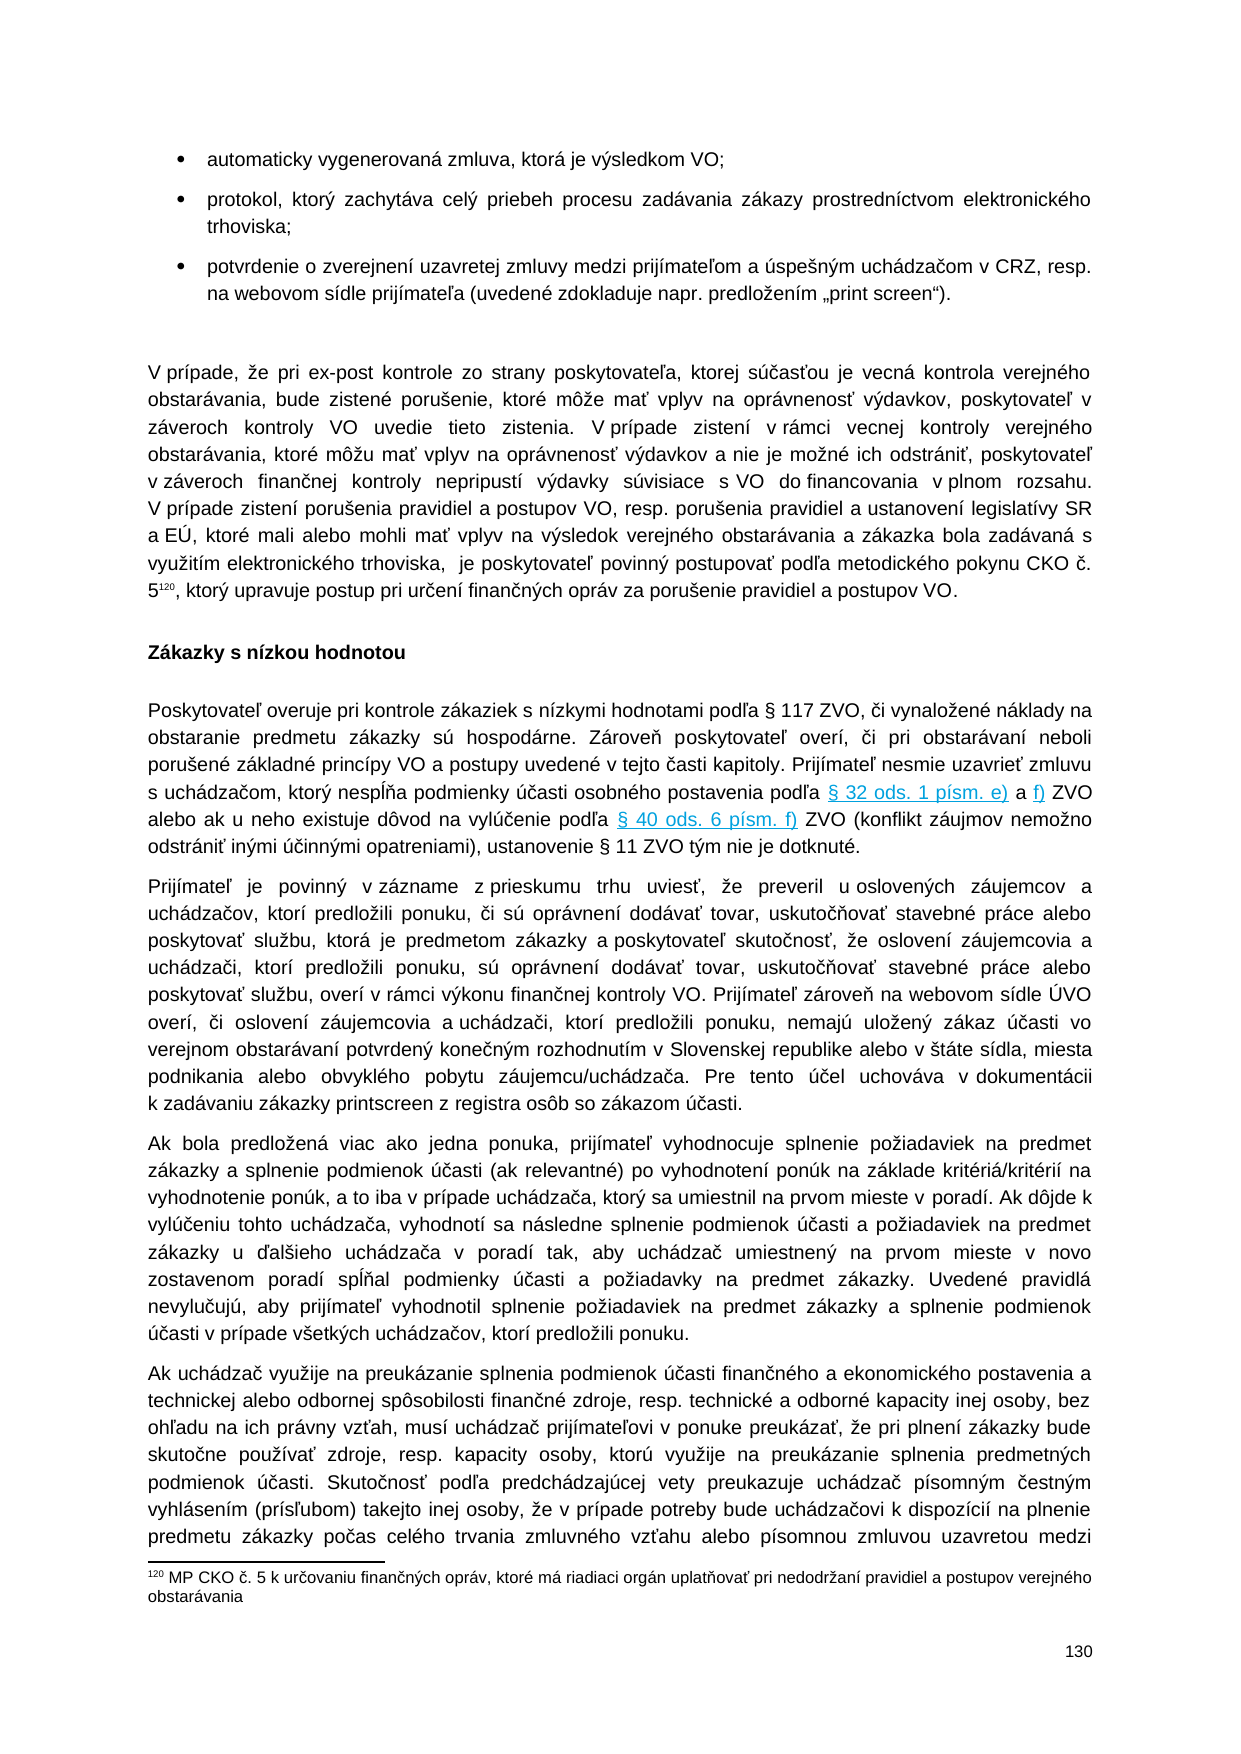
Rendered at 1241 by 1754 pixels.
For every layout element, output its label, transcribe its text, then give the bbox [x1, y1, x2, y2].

text V prípade, že pri ex-post kontrole zo strany poskytovateľa, ktorej súčasťou je vecná kontrola verejného obstarávania, bude zistené porušenie, ktoré môže mať vplyv na oprávnenosť výdavkov, poskytovateľ v záveroch kontroly VO uvedie tieto zistenia. V prípade zistení v rámci vecnej kontroly verejného obstarávania, ktoré môžu mať vplyv na oprávnenosť výdavkov a nie je možné ich odstrániť, poskytovateľ v záveroch finančnej kontroly nepripustí výdavky súvisiace s VO do financovania v plnom rozsahu. V prípade zistení porušenia pravidiel a postupov VO, resp. porušenia pravidiel a ustanovení legislatívy SR a EÚ, ktoré mali alebo mohli mať vplyv na výsledok verejného obstarávania a zákazka bola zadávaná s využitím elektronického trhoviska, je poskytovateľ povinný postupovať podľa metodického pokynu CKO č. 5, ktorý upravuje postup pri určení finančných opráv za porušenie pravidiel a postupov VO. [148, 361, 1092, 601]
text Prijímateľ je povinný v zázname z prieskumu trhu uviesť, že preveril u oslovených záujemcov a uchádzačov, ktorí predložili ponuku, či sú oprávnení dodávať tovar, uskutočňovať stavebné práce alebo poskytovať službu, ktorá je predmetom zákazky a poskytovateľ skutočnosť, že oslovení záujemcovia a uchádzači, ktorí predložili ponuku, sú oprávnení dodávať tovar, uskutočňovať stavebné práce alebo poskytovať službu, overí v rámci výkonu finančnej kontroly VO. Prijímateľ zároveň na webovom sídle ÚVO overí, či oslovení záujemcovia a uchádzači, ktorí predložili ponuku, nemajú uložený zákaz účasti vo verejnom obstarávaní potvrdený konečným rozhodnutím v Slovenskej republike alebo v štáte sídla, miesta podnikania alebo obvyklého pobytu záujemcu/uchádzača. Pre tento účel uchováva v dokumentácii k zadávaniu zákazky printscreen z registra osôb so zákazom účasti. [148, 874, 1092, 1115]
text Ak bola predložená viac ako jedna ponuka, prijímateľ vyhodnocuje splnenie požiadaviek na predmet zákazky a splnenie podmienok účasti (ak relevantné) po vyhodnotení ponúk na základe kritériá/kritérií na vyhodnotenie ponúk, a to iba v prípade uchádzača, ktorý sa umiestnil na prvom mieste v poradí. Ak dôjde k vylúčeniu tohto uchádzača, vyhodnotí sa následne splnenie podmienok účasti a požiadaviek na predmet zákazky u ďalšieho uchádzača v poradí tak, aby uchádzač umiestnený na prvom mieste v novo zostavenom poradí spĺňal podmienky účasti a požiadavky na predmet zákazky. Uvedené pravidlá nevylučujú, aby prijímateľ vyhodnotil splnenie požiadaviek na predmet zákazky a splnenie podmienok účasti v prípade všetkých uchádzačov, ktorí predložili ponuku. [148, 1132, 1092, 1345]
text Poskytovateľ overuje pri kontrole zákaziek s nízkymi hodnotami podľa § 117 ZVO, či vynaložené náklady na obstaranie predmetu zákazky sú hospodárne. Zároveň poskytovateľ overí, či pri obstarávaní neboli porušené základné princípy VO a postupy uvedené v tejto časti kapitoly. Prijímateľ nesmie uzavrieť zmluvu s uchádzačom, ktorý nespĺňa podmienky účasti osobného postavenia podľa § 32 ods. 1 písm. e) a f) ZVO alebo ak u neho existuje dôvod na vylúčenie podľa § 40 ods. 6 písm. f) ZVO (konflikt záujmov nemožno odstrániť inými účinnými opatreniami), ustanovenie § 11 ZVO tým nie je dotknuté. [148, 699, 1092, 858]
text automaticky vygenerovaná zmluva, ktorá je výsledkom VO; [177, 148, 1092, 171]
text protokol, ktorý zachytáva celý priebeh procesu zadávania zákazy prostredníctvom elektronického trhoviska; [177, 187, 1092, 237]
text Zákazky s nízkou hodnotou [148, 641, 1092, 664]
text potvrdenie o zverejnení uzavretej zmluvy medzi prijímateľom a úspešným uchádzačom v CRZ, resp. na webovom sídle prijímateľa (uvedené zdokladuje napr. predložením „print screen“). [177, 254, 1092, 304]
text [148, 1362, 1092, 1548]
